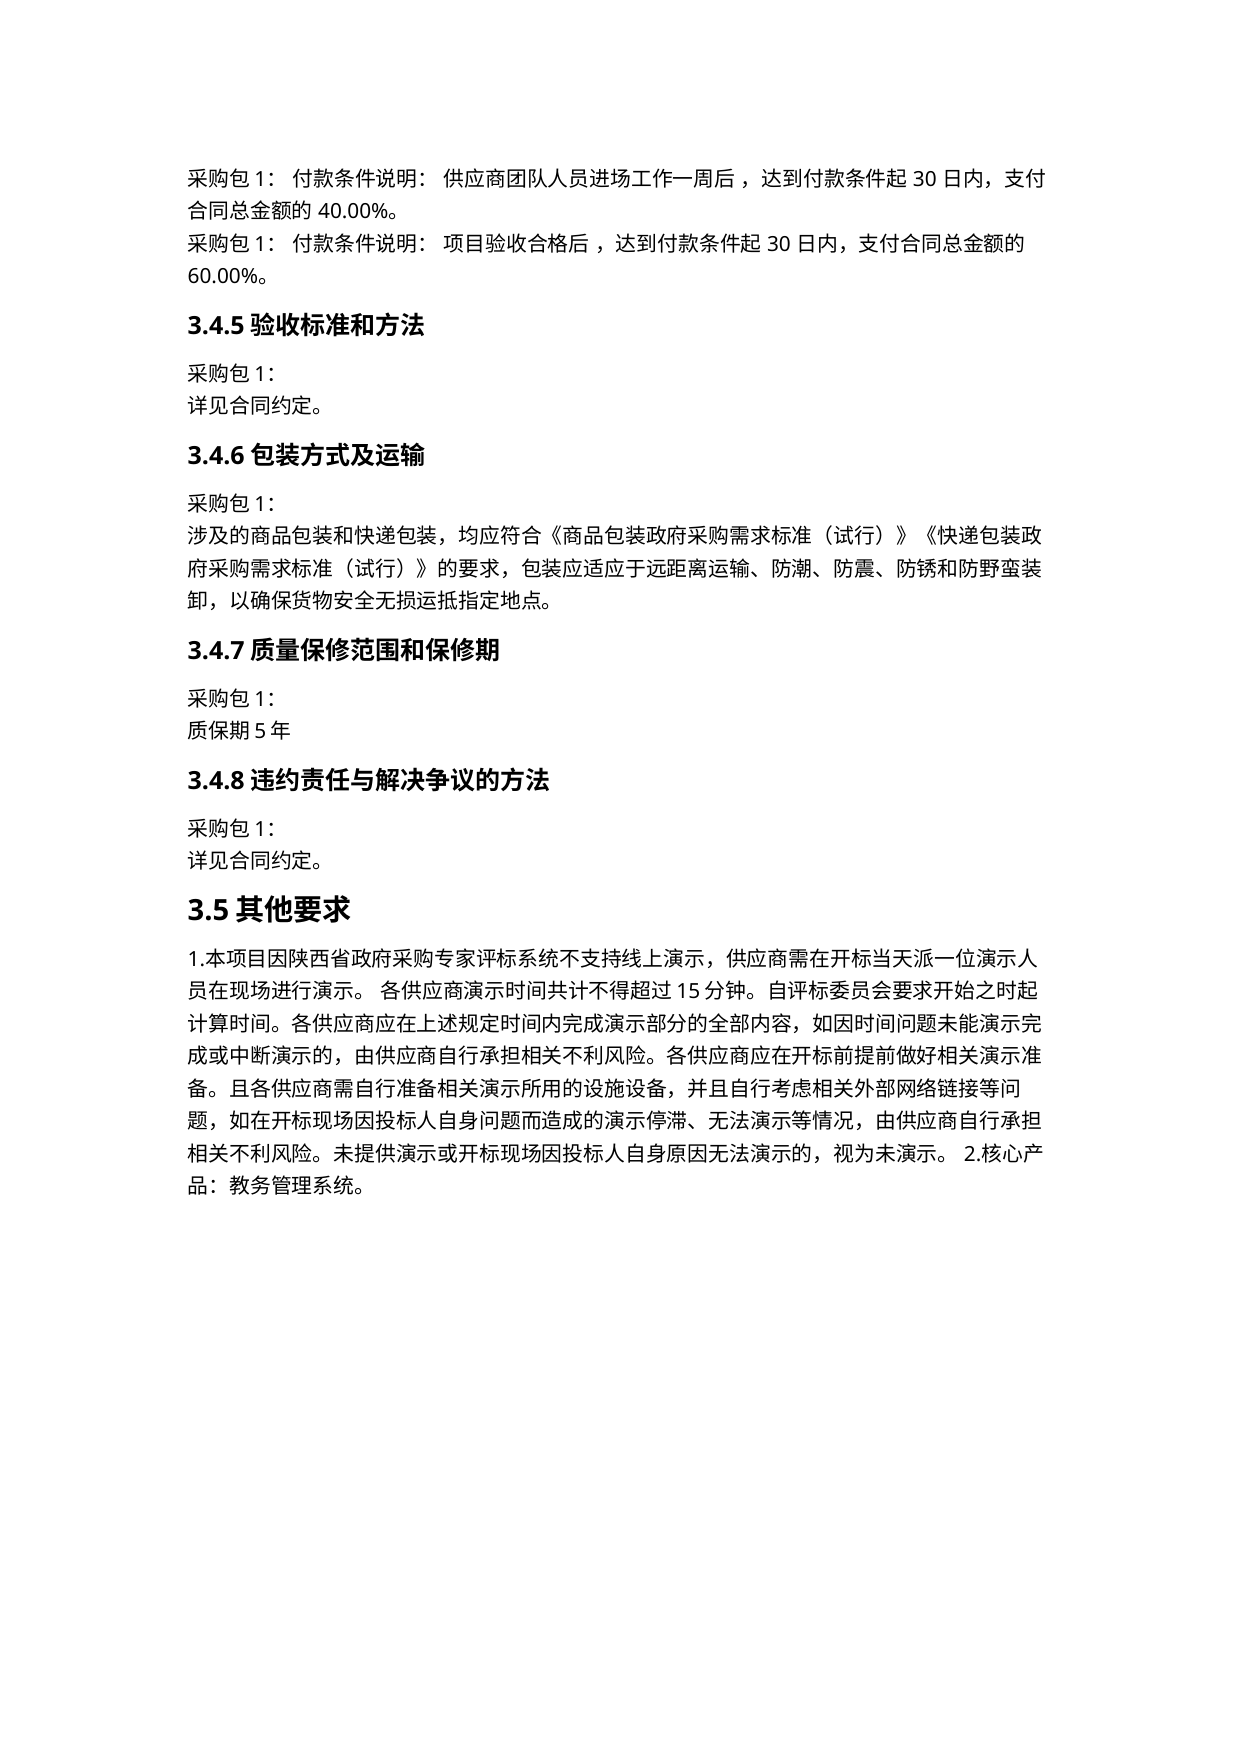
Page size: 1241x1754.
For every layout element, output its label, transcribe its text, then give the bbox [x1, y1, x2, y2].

text 采购包1： [187, 812, 1053, 844]
text 1.本项目因陕西省政府采购专家评标系统不支持线上演示，供应商需在开标当天派一位演示人员在现场进行演示。 各供应商演示时间共计不得超过15分钟。自评标委员会要求开始之时起计算时间。各供应商应在上述规定时间内完成演示部分的全部内容，如因时间问题未能演示完成或中断演示的，由供应商自行承担相关不利风险。各供应商应在开标前提前做好相关演示准备。且各供应商需自行准备相关演示所用的设施设备，并且自行考虑相关外部网络链接等问题，如在开标现场因投标人自身问题而造成的演示停滞、无法演示等情况，由供应商自行承担相关不利风险。未提供演示或开标现场因投标人自身原因无法演示的，视为未演示。 2.核心产品：教务管理系统。 [187, 942, 1053, 1202]
text 采购包1： [187, 682, 1053, 714]
text 3.4.5验收标准和方法 [187, 292, 1053, 357]
text 采购包1： [187, 487, 1053, 519]
text 采购包1： [187, 357, 1053, 389]
text 详见合同约定。 [187, 844, 1053, 877]
text 采购包1： 付款条件说明： 项目验收合格后 ，达到付款条件起 30 日内，支付合同总金额的 60.00%。 [187, 227, 1053, 292]
text 质保期5年 [187, 714, 1053, 747]
text 3.4.7质量保修范围和保修期 [187, 617, 1053, 682]
text 详见合同约定。 [187, 389, 1053, 422]
text 涉及的商品包装和快递包装，均应符合《商品包装政府采购需求标准（试行）》《快递包装政府采购需求标准（试行）》的要求，包装应适应于远距离运输、防潮、防震、防锈和防野蛮装卸，以确保货物安全无损运抵指定地点。 [187, 519, 1053, 617]
text 3.4.6包装方式及运输 [187, 422, 1053, 487]
text 采购包1： 付款条件说明： 供应商团队人员进场工作一周后 ，达到付款条件起 30 日内，支付合同总金额的 40.00%。 [187, 162, 1053, 227]
text 3.4.8违约责任与解决争议的方法 [187, 747, 1053, 812]
text 3.5其他要求 [187, 877, 1053, 942]
